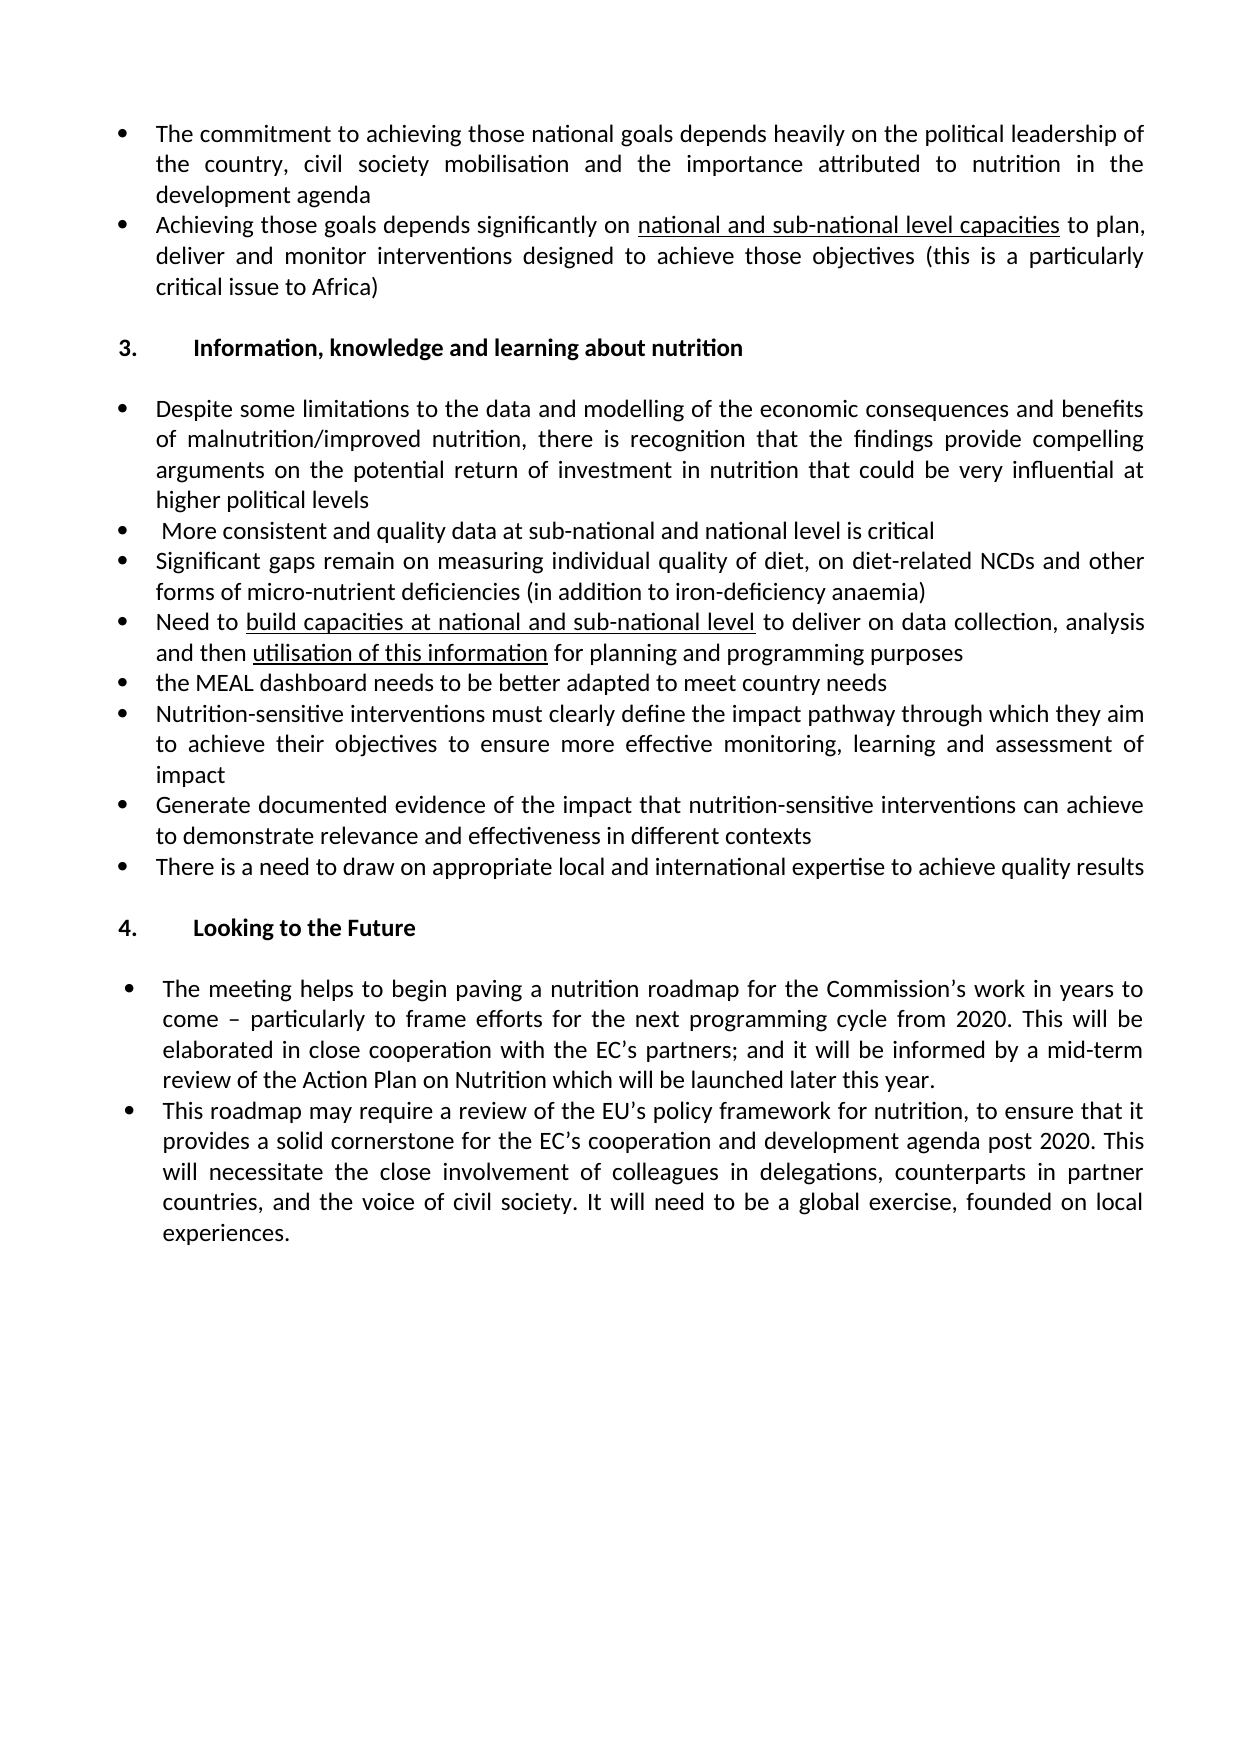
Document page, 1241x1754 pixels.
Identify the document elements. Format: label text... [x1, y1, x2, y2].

list There is a need to draw on appropriate local and international expertise to achieve quality results [118, 851, 1146, 881]
list The meeting helps to begin paving a nutrition roadmap for the Commission’s work in years to come – particularly to frame efforts for the next programming cycle from 2020. This will be elaborated in close cooperation with the EC’s partners; and it will be informed by a mid-term review of the Action Plan on Nutrition which will be launched later this year. [125, 973, 1146, 1095]
list Significant gaps remain on measuring individual quality of diet, on diet-related NCDs and other forms of micro-nutrient deficiencies (in addition to iron-deficiency anaemia) [118, 545, 1146, 606]
list This roadmap may require a review of the EU’s policy framework for nutrition, to ensure that it provides a solid cornerstone for the EC’s cooperation and development agenda post 2020. This will necessitate the close involvement of colleagues in delegations, counterparts in partner countries, and the voice of civil society. It will need to be a global exercise, founded on local experiences. [125, 1095, 1146, 1247]
list Despite some limitations to the data and modelling of the economic consequences and benefits of malnutrition/improved nutrition, there is recognition that the findings provide compelling arguments on the potential return of investment in nutrition that could be very influential at higher political levels [118, 393, 1146, 515]
list More consistent and quality data at sub-national and national level is critical [118, 515, 1146, 545]
list Need to build capacities at national and sub-national level to deliver on data collection, analysis and then utilisation of this information for planning and programming purposes [118, 606, 1146, 667]
list Achieving those goals depends significantly on national and sub-national level capacities to plan, deliver and monitor interventions designed to achieve those objectives (this is a particularly critical issue to Africa) [118, 210, 1146, 301]
list Nutrition-sensitive interventions must clearly define the impact pathway through which they aim to achieve their objectives to ensure more effective monitoring, learning and assessment of impact [118, 698, 1146, 789]
text 4. Looking to the Future [118, 912, 1146, 942]
list the MEAL dashboard needs to be better adapted to meet country needs [118, 667, 1146, 698]
list Generate documented evidence of the impact that nutrition-sensitive interventions can achieve to demonstrate relevance and effectiveness in different contexts [118, 789, 1146, 851]
list The commitment to achieving those national goals depends heavily on the political leadership of the country, civil society mobilisation and the importance attributed to nutrition in the development agenda [118, 118, 1146, 210]
text 3. Information, knowledge and learning about nutrition [118, 332, 1146, 362]
